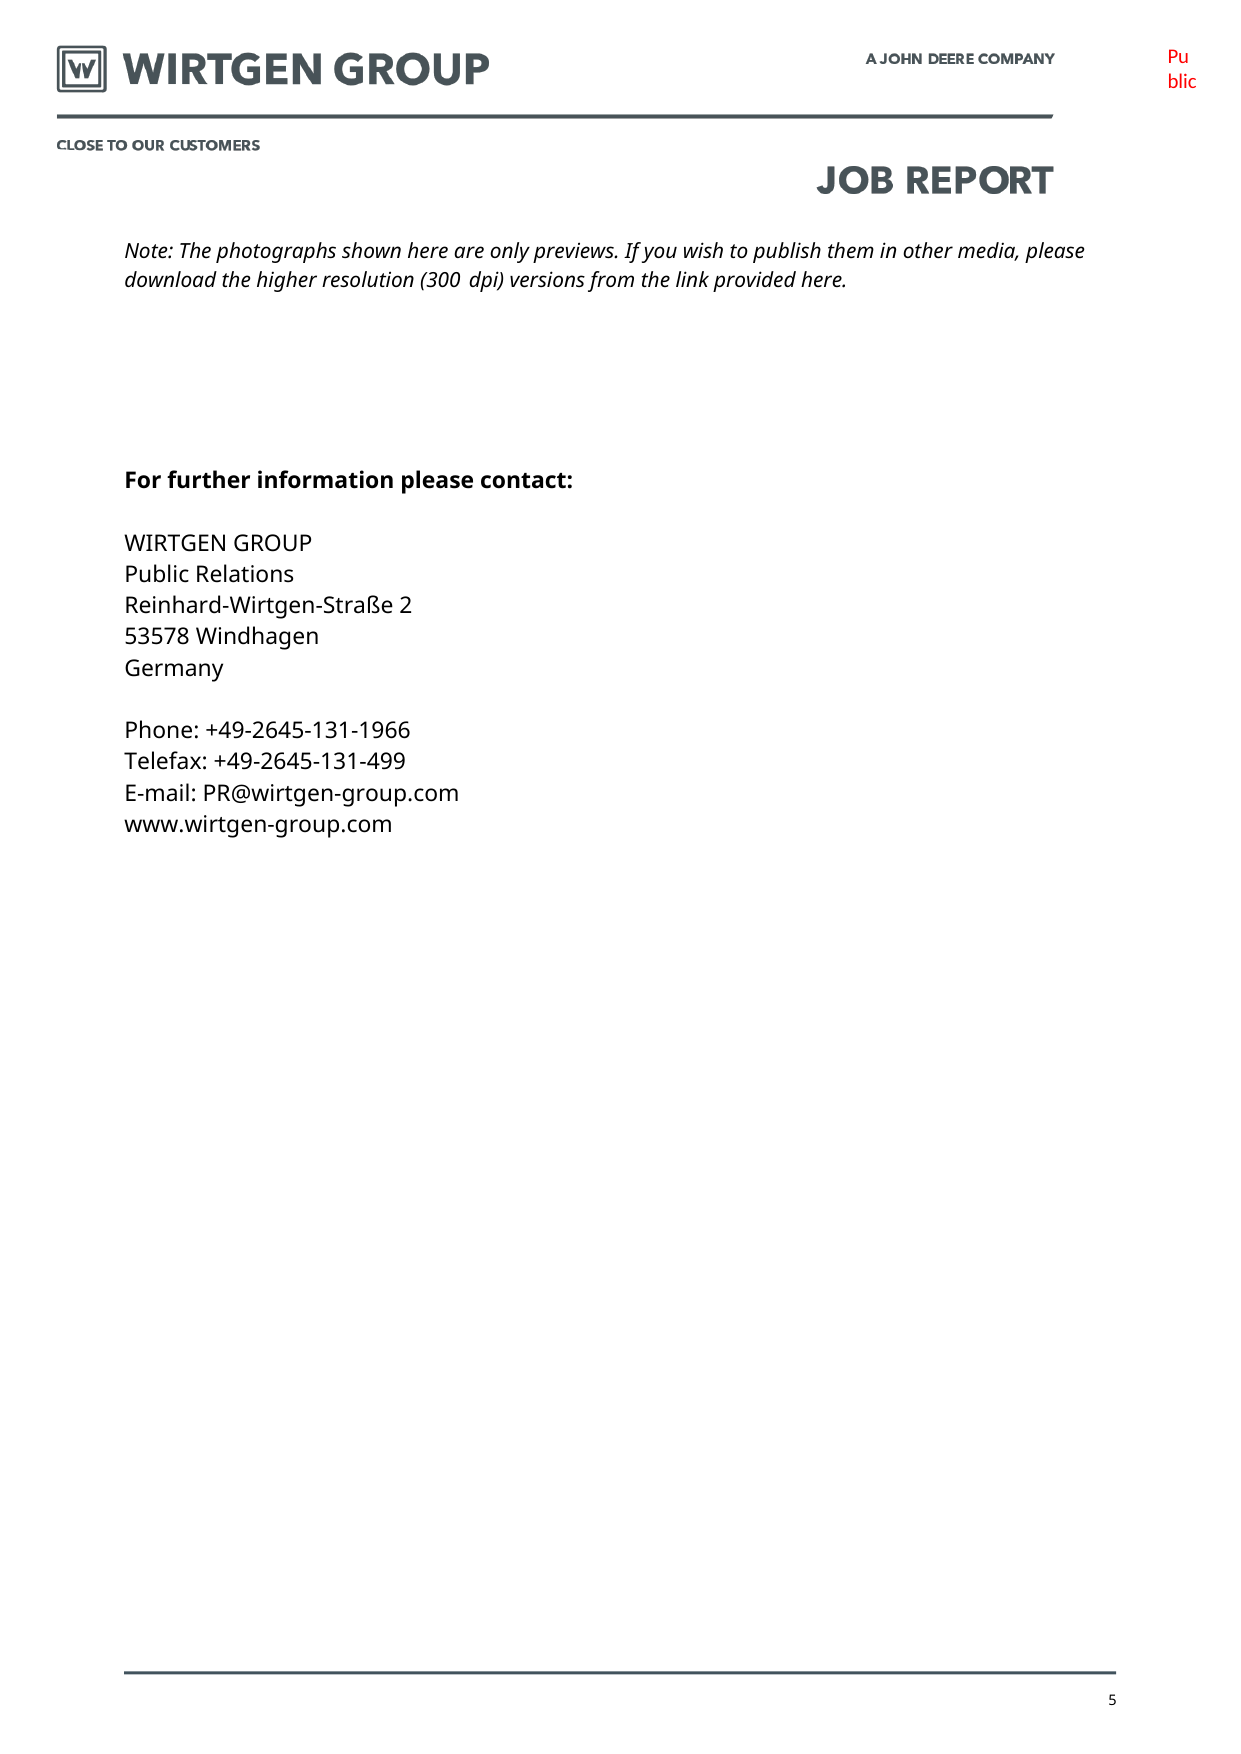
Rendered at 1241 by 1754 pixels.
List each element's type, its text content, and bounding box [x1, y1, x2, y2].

text WIRTGEN GROUP [124, 526, 1116, 558]
text E-mail: PR@wirtgen-group.com [124, 776, 1116, 808]
text Phone: +49-2645-131-1966 [124, 714, 1116, 745]
text Reinhard-Wirtgen-Straße 2 [124, 589, 1116, 620]
text Telefax: +49-2645-131-499 [124, 745, 1116, 776]
picture [53, 45, 1062, 196]
text 53578 Windhagen [124, 620, 1116, 651]
text Public Relations [124, 558, 1116, 589]
text Germany [124, 651, 1116, 683]
text www.wirtgen-group.com [124, 808, 1116, 839]
text Note: The photographs shown here are only previews. If you wish to publish them in other media, please download the higher resolution (300 dpi) versions from the link provided here. [124, 236, 1116, 293]
text For further information please contact: [124, 464, 1116, 495]
